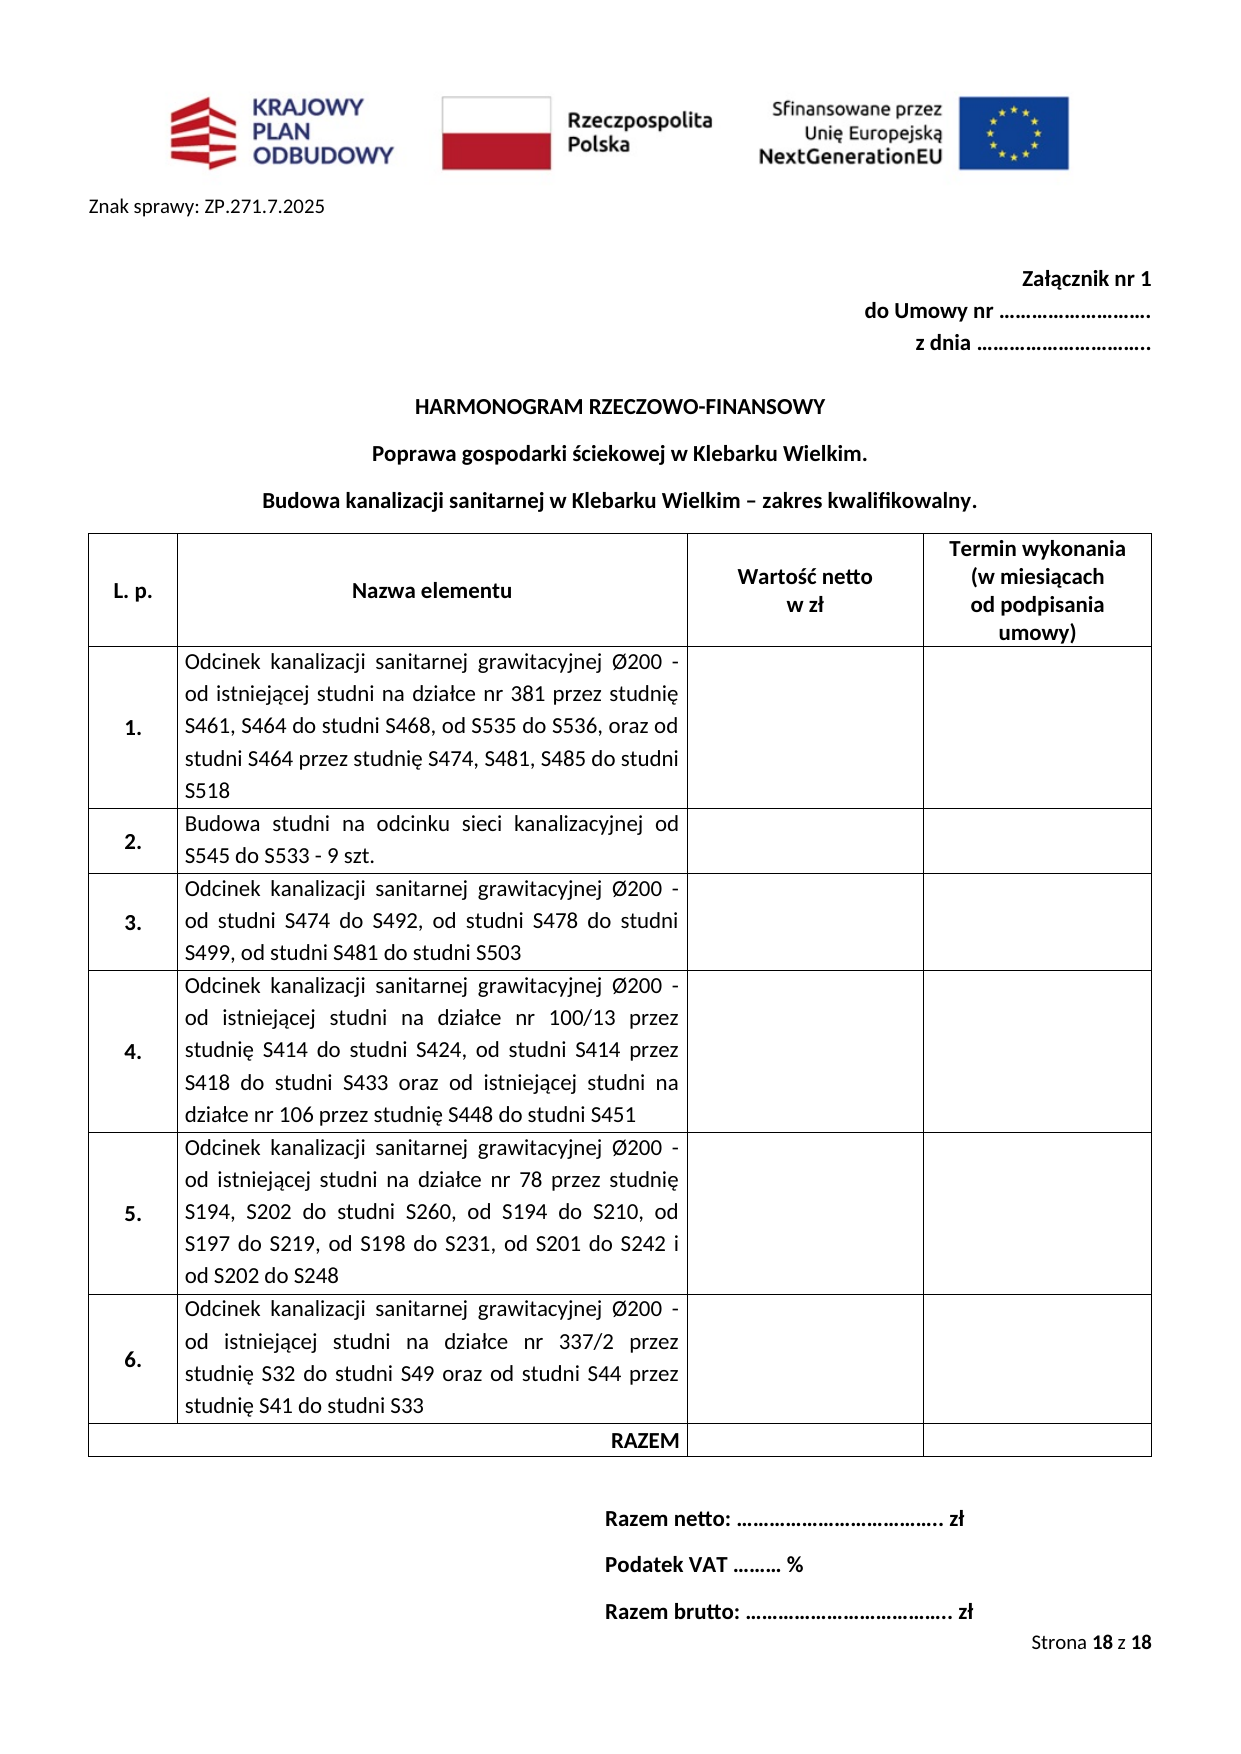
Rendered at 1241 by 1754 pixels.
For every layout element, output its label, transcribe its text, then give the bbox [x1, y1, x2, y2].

table_cell Odcinek kanalizacji sanitarnej grawitacyjnej Ø200 - od istniejącej studni na działce nr 100/13 przez studnię S414 do studni S424, od studni S414 przez S418 do studni S433 oraz od istniejącej studni na działce nr 106 przez studnię S448 do studni S451 [178, 971, 687, 1132]
text Budowa kanalizacji sanitarnej w Klebarku Wielkim – zakres kwalifikowalny. [89, 486, 1152, 514]
table_cell [688, 1424, 923, 1456]
table_header Nazwa elementu [178, 534, 687, 646]
text Załącznik nr 1 [89, 264, 1152, 292]
table_header Termin wykonania (w miesiącach od podpisania umowy) [924, 534, 1151, 646]
text z dnia ………………………….. [89, 328, 1152, 356]
table_cell [924, 971, 1151, 1132]
table_cell 2. [89, 809, 177, 873]
table_cell Odcinek kanalizacji sanitarnej grawitacyjnej Ø200 - od istniejącej studni na działce nr 337/2 przez studnię S32 do studni S49 oraz od studni S44 przez studnię S41 do studni S33 [178, 1295, 687, 1423]
text Poprawa gospodarki ściekowej w Klebarku Wielkim. [89, 439, 1152, 467]
table_cell [688, 647, 923, 808]
table_cell 6. [89, 1295, 177, 1423]
table_cell 1. [89, 647, 177, 808]
table_cell [924, 1133, 1151, 1293]
table_cell [924, 874, 1151, 970]
table_cell [924, 809, 1151, 873]
table_cell Budowa studni na odcinku sieci kanalizacyjnej od S545 do S533 - 9 szt. [178, 809, 687, 873]
text HARMONOGRAM RZECZOWO-FINANSOWY [89, 392, 1152, 420]
text Razem netto: ……………………………….. zł [89, 1504, 1107, 1532]
table_cell [688, 971, 923, 1132]
table_cell Odcinek kanalizacji sanitarnej grawitacyjnej Ø200 - od studni S474 do S492, od studni S478 do studni S499, od studni S481 do studni S503 [178, 874, 687, 970]
table_cell Odcinek kanalizacji sanitarnej grawitacyjnej Ø200 - od istniejącej studni na działce nr 381 przez studnię S461, S464 do studni S468, od S535 do S536, oraz od studni S464 przez studnię S474, S481, S485 do studni S518 [178, 647, 687, 808]
text Razem brutto: ……………………………….. zł [89, 1597, 1107, 1626]
table_header Wartość netto w zł [688, 534, 923, 646]
table_cell [924, 1424, 1151, 1456]
table_cell Odcinek kanalizacji sanitarnej grawitacyjnej Ø200 - od istniejącej studni na działce nr 78 przez studnię S194, S202 do studni S260, od S194 do S210, od S197 do S219, od S198 do S231, od S201 do S242 i od S202 do S248 [178, 1133, 687, 1293]
table_cell 3. [89, 874, 177, 970]
table_cell 5. [89, 1133, 177, 1293]
table_cell [688, 1295, 923, 1423]
table_cell [688, 874, 923, 970]
table_cell [688, 1133, 923, 1293]
picture [147, 73, 1093, 194]
text Podatek VAT ……… % [89, 1551, 1107, 1579]
table_cell 4. [89, 971, 177, 1132]
table_cell RAZEM [89, 1424, 687, 1456]
table_cell [924, 1295, 1151, 1423]
table_header L. p. [89, 534, 177, 646]
table_cell [924, 647, 1151, 808]
table_cell [688, 809, 923, 873]
text do Umowy nr ………………………. [89, 296, 1152, 324]
